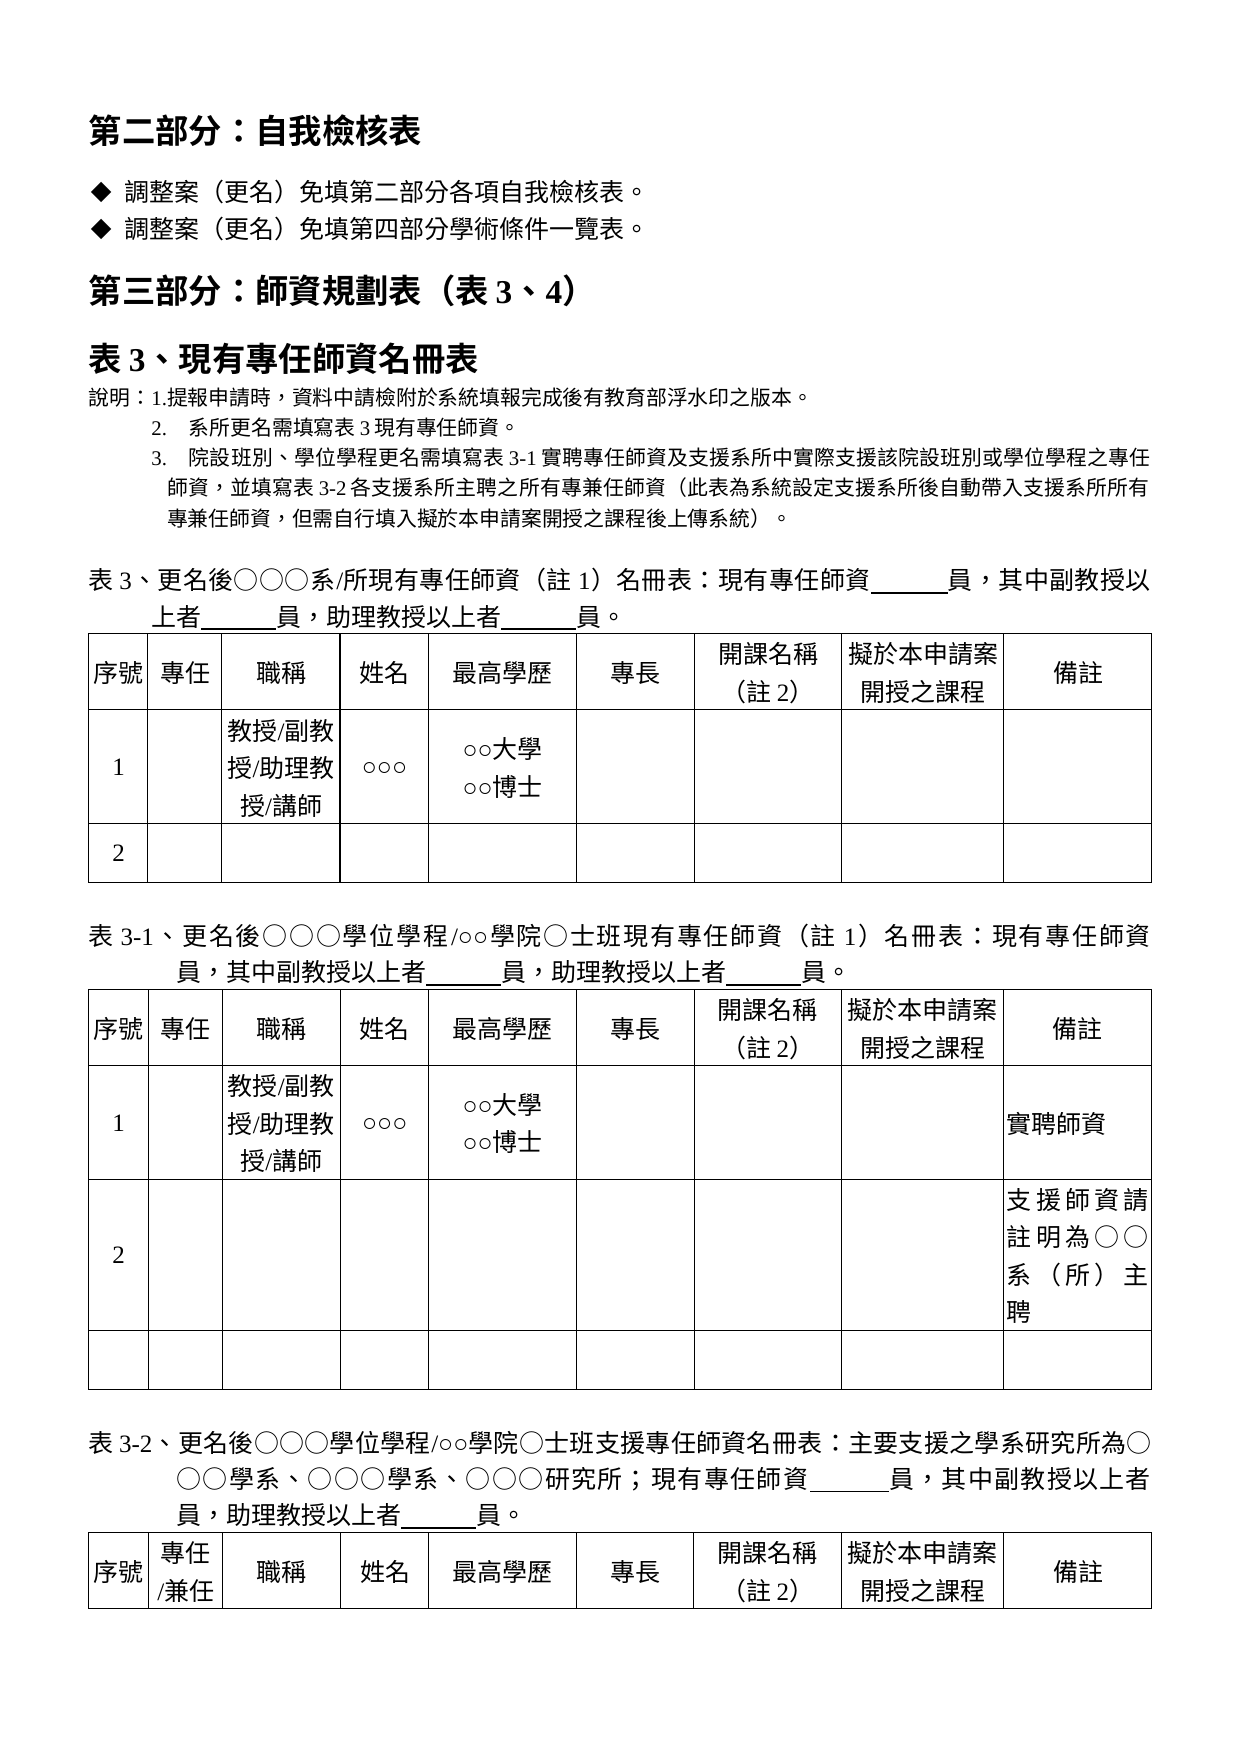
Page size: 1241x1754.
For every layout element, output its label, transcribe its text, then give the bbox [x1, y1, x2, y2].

table_cell [695, 1331, 841, 1389]
table_cell [429, 824, 576, 882]
table_header 擬於本申請案 開授之課程 [842, 634, 1003, 709]
table_cell [149, 1331, 222, 1389]
list 系所更名需填寫表3現有專任師資。 [151, 411, 1152, 441]
table_header 擬於本申請案 開授之課程 [842, 1533, 1003, 1608]
table_header 姓名 [341, 990, 428, 1065]
table_cell [341, 1331, 428, 1389]
table_header 最高學歷 [429, 634, 576, 709]
text 說明：1.提報申請時，資料中請檢附於系統填報完成後有教育部浮水印之版本。 [89, 381, 1152, 411]
table_cell 2 [89, 824, 147, 882]
text 表3-1、更名後○○○學位學程/○○學院○士班現有專任師資（註1）名冊表：現有專任師資 員，其中副教授以上者 員，助理教授以上者 員。 [89, 916, 1152, 989]
table_header 專長 [577, 990, 694, 1065]
table_cell [429, 1180, 576, 1329]
table_header 專任 [148, 634, 221, 709]
table_header 職稱 [222, 634, 339, 709]
table_cell [149, 1066, 222, 1178]
table_cell [842, 1066, 1003, 1178]
list 院設班別、學位學程更名需填寫表3-1實聘專任師資及支援系所中實際支援該院設班別或學位學程之專任師資，並填寫表3-2各支援系所主聘之所有專兼任師資（此表為系統設定支援系所後自動帶入支援系所所有專兼任師資，但需自行填入擬於本申請案開授之課程後上傳系統）。 [151, 441, 1152, 532]
table_cell [577, 1331, 694, 1389]
table_cell 2 [89, 1180, 148, 1329]
table_header 最高學歷 [429, 1533, 576, 1608]
table_cell ○○○ [341, 710, 428, 823]
table_cell [1004, 824, 1151, 882]
table_cell [695, 710, 841, 823]
table_cell [222, 824, 339, 882]
text 第三部分：師資規劃表（表3、4） [89, 265, 1152, 314]
table_cell 教授/副教授/助理教授/講師 [223, 1066, 340, 1178]
table_cell ○○大學 ○○博士 [429, 1066, 576, 1178]
table_cell [695, 824, 841, 882]
table_cell [223, 1180, 340, 1329]
text 表3、更名後○○○系/所現有專任師資（註1）名冊表：現有專任師資 員，其中副教授以上者 員，助理教授以上者 員。 [89, 561, 1152, 633]
table_header 職稱 [223, 990, 340, 1065]
table_header 姓名 [341, 1533, 428, 1608]
table_cell 教授/副教授/助理教授/講師 [222, 710, 339, 823]
table_cell [341, 1180, 428, 1329]
text 表3、現有專任師資名冊表 [89, 332, 1152, 381]
table_cell [89, 1331, 148, 1389]
text 第二部分：自我檢核表 [89, 107, 1152, 153]
table_header 開課名稱 （註2） [694, 1533, 841, 1608]
table_cell [842, 824, 1003, 882]
table_cell [577, 1180, 694, 1329]
table_header 最高學歷 [429, 990, 576, 1065]
table_header 專長 [577, 1533, 693, 1608]
table_cell [429, 1331, 576, 1389]
table_header 職稱 [223, 1533, 340, 1608]
table_header 序號 [89, 634, 147, 709]
table_header 備註 [1004, 990, 1151, 1065]
list 調整案（更名）免填第四部分學術條件一覽表。 [89, 209, 1152, 247]
table_cell [577, 824, 694, 882]
table_cell [1004, 1331, 1151, 1389]
list 調整案（更名）免填第二部分各項自我檢核表。 [89, 172, 1152, 209]
table_cell 1 [89, 1066, 148, 1178]
table_header 序號 [89, 990, 148, 1065]
table_cell 1 [89, 710, 147, 823]
table_cell [223, 1331, 340, 1389]
table_header 備註 [1004, 634, 1151, 709]
table_cell [695, 1066, 841, 1178]
table_cell [695, 1180, 841, 1329]
table_header 序號 [89, 1533, 148, 1608]
table_cell [577, 1066, 694, 1178]
table_cell [577, 710, 694, 823]
table_header 專任 /兼任 [149, 1533, 222, 1608]
text 表3-2、更名後○○○學位學程/○○學院○士班支援專任師資名冊表：主要支援之學系研究所為○○○學系、○○○學系、○○○研究所；現有專任師資 員，其中副教授以上者 員，助理教授以上者 員。 [89, 1423, 1152, 1532]
table_cell ○○大學 ○○博士 [429, 710, 576, 823]
table_header 擬於本申請案 開授之課程 [842, 990, 1003, 1065]
table_cell [148, 824, 221, 882]
table_cell [341, 824, 428, 882]
table_cell [148, 710, 221, 823]
table_header 備註 [1004, 1533, 1151, 1608]
table_cell 實聘師資 [1004, 1066, 1151, 1178]
table_header 專長 [577, 634, 694, 709]
table_cell [842, 710, 1003, 823]
table_cell 支援師資請註明為○○系（所）主聘 [1004, 1180, 1151, 1329]
table_cell [149, 1180, 222, 1329]
table_cell [842, 1331, 1003, 1389]
table_cell [1004, 710, 1151, 823]
table_header 開課名稱 （註2） [695, 634, 841, 709]
table_header 專任 [149, 990, 222, 1065]
table_cell [842, 1180, 1003, 1329]
table_header 姓名 [341, 634, 428, 709]
table_cell ○○○ [341, 1066, 428, 1178]
table_header 開課名稱 （註2） [695, 990, 841, 1065]
